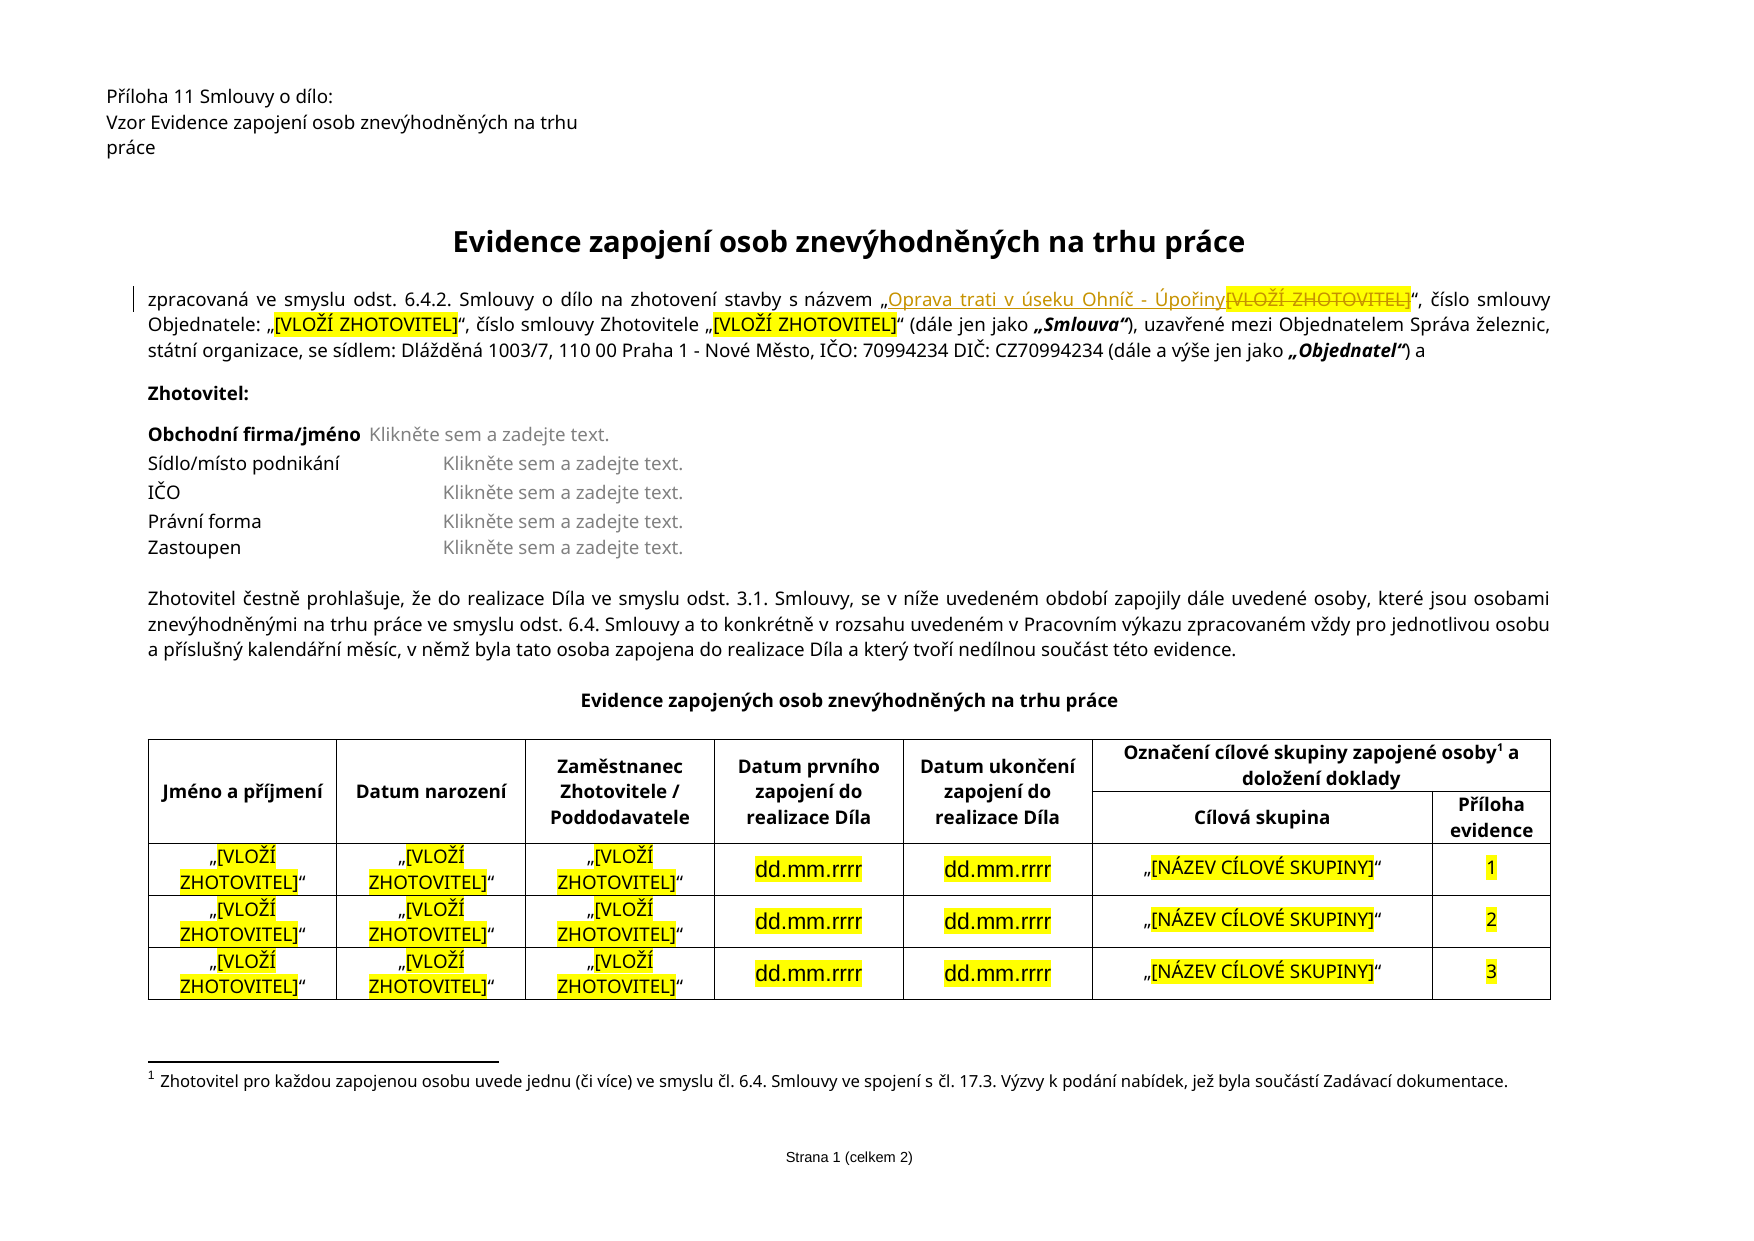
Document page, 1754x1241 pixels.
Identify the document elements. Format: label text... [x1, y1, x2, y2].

table_cell „[VLOŽÍ ZHOTOVITEL]“ [337, 844, 406, 895]
text zpracovaná ve smyslu odst. 6.4.2. Smlouvy o dílo na zhotovení stavby s názvem „“, číslo smlouvy Objednatele: „[VLOŽÍ ZHOTOVITEL]“, číslo smlouvy Zhotovitele „[VLOŽÍ ZHOTOVITEL]“ (dále jen jako „Smlouva“), uzavřené mezi Objednatelem Správa železnic, státní organizace, se sídlem: Dlážděná 1003/7, 110 00 Praha 1 - Nové Město, IČO: 70994234 DIČ: CZ70994234 (dále a výše jen jako „Objednatel“) a [148, 286, 1551, 363]
text IČO [148, 477, 1551, 506]
table_cell „[VLOŽÍ ZHOTOVITEL]“ [653, 844, 714, 895]
table_cell dd.mm.rrrr [904, 896, 1092, 947]
text Obchodní firma/jméno [148, 419, 1551, 448]
text Zhotovitel čestně prohlašuje, že do realizace Díla ve smyslu odst. 3.1. Smlouvy, se v níže uvedeném období zapojily dále uvedené osoby, které jsou osobami znevýhodněnými na trhu práce ve smyslu odst. 6.4. Smlouvy a to konkrétně v rozsahu uvedeném v Pracovním výkazu zpracovaném vždy pro jednotlivou osobu a příslušný kalendářní měsíc, v němž byla tato osoba zapojena do realizace Díla a který tvoří nedílnou součást této evidence. [148, 586, 1551, 662]
table_cell dd.mm.rrrr [715, 948, 903, 999]
table_cell „[VLOŽÍ ZHOTOVITEL]“ [149, 844, 217, 895]
table_cell „[VLOŽÍ ZHOTOVITEL]“ [276, 896, 336, 947]
table_header Označení cílové skupiny zapojené osoby a doložení doklady [1093, 740, 1550, 791]
table_cell „[NÁZEV CÍLOVÉ SKUPINY]“ [1093, 844, 1432, 895]
table_cell Cílová skupina [1093, 792, 1432, 843]
text Zastoupen [148, 534, 1551, 560]
text Sídlo/místo podnikání [148, 448, 1551, 477]
table_cell „[VLOŽÍ ZHOTOVITEL]“ [526, 844, 594, 895]
table_header Datum ukončení zapojení do realizace Díla [904, 740, 1092, 843]
table_cell 3 [1433, 948, 1550, 999]
table_cell dd.mm.rrrr [904, 948, 1092, 999]
table_cell „[VLOŽÍ ZHOTOVITEL]“ [464, 896, 525, 947]
table_header Jméno a příjmení [149, 740, 336, 843]
table_cell „[VLOŽÍ ZHOTOVITEL]“ [653, 896, 714, 947]
text Evidence zapojených osob znevýhodněných na trhu práce [148, 688, 1551, 713]
table_cell „[NÁZEV CÍLOVÉ SKUPINY]“ [1093, 948, 1432, 999]
table_header Datum prvního zapojení do realizace Díla [715, 740, 903, 843]
title Evidence zapojení osob znevýhodněných na trhu práce [148, 221, 1551, 261]
table_cell dd.mm.rrrr [715, 896, 903, 947]
table_cell „[VLOŽÍ ZHOTOVITEL]“ [337, 948, 525, 999]
table_cell „[VLOŽÍ ZHOTOVITEL]“ [149, 948, 336, 999]
table_cell „[VLOŽÍ ZHOTOVITEL]“ [526, 948, 714, 999]
table_cell „[VLOŽÍ ZHOTOVITEL]“ [526, 896, 594, 947]
table_cell „[VLOŽÍ ZHOTOVITEL]“ [276, 844, 336, 895]
table_cell Příloha evidence [1433, 792, 1550, 843]
text Zhotovitel: [148, 375, 1551, 406]
table_header Datum narození [337, 740, 525, 843]
text Právní forma [148, 506, 1551, 534]
table_cell dd.mm.rrrr [904, 844, 1092, 895]
table_cell dd.mm.rrrr [715, 844, 903, 895]
table_cell 1 [1433, 844, 1550, 895]
table_header Zaměstnanec Zhotovitele / Poddodavatele [526, 740, 714, 843]
table_cell „[VLOŽÍ ZHOTOVITEL]“ [337, 896, 406, 947]
table_cell „[VLOŽÍ ZHOTOVITEL]“ [149, 896, 217, 947]
table_cell „[VLOŽÍ ZHOTOVITEL]“ [464, 844, 525, 895]
table_cell 2 [1433, 896, 1550, 947]
table_cell „[NÁZEV CÍLOVÉ SKUPINY]“ [1093, 896, 1432, 947]
